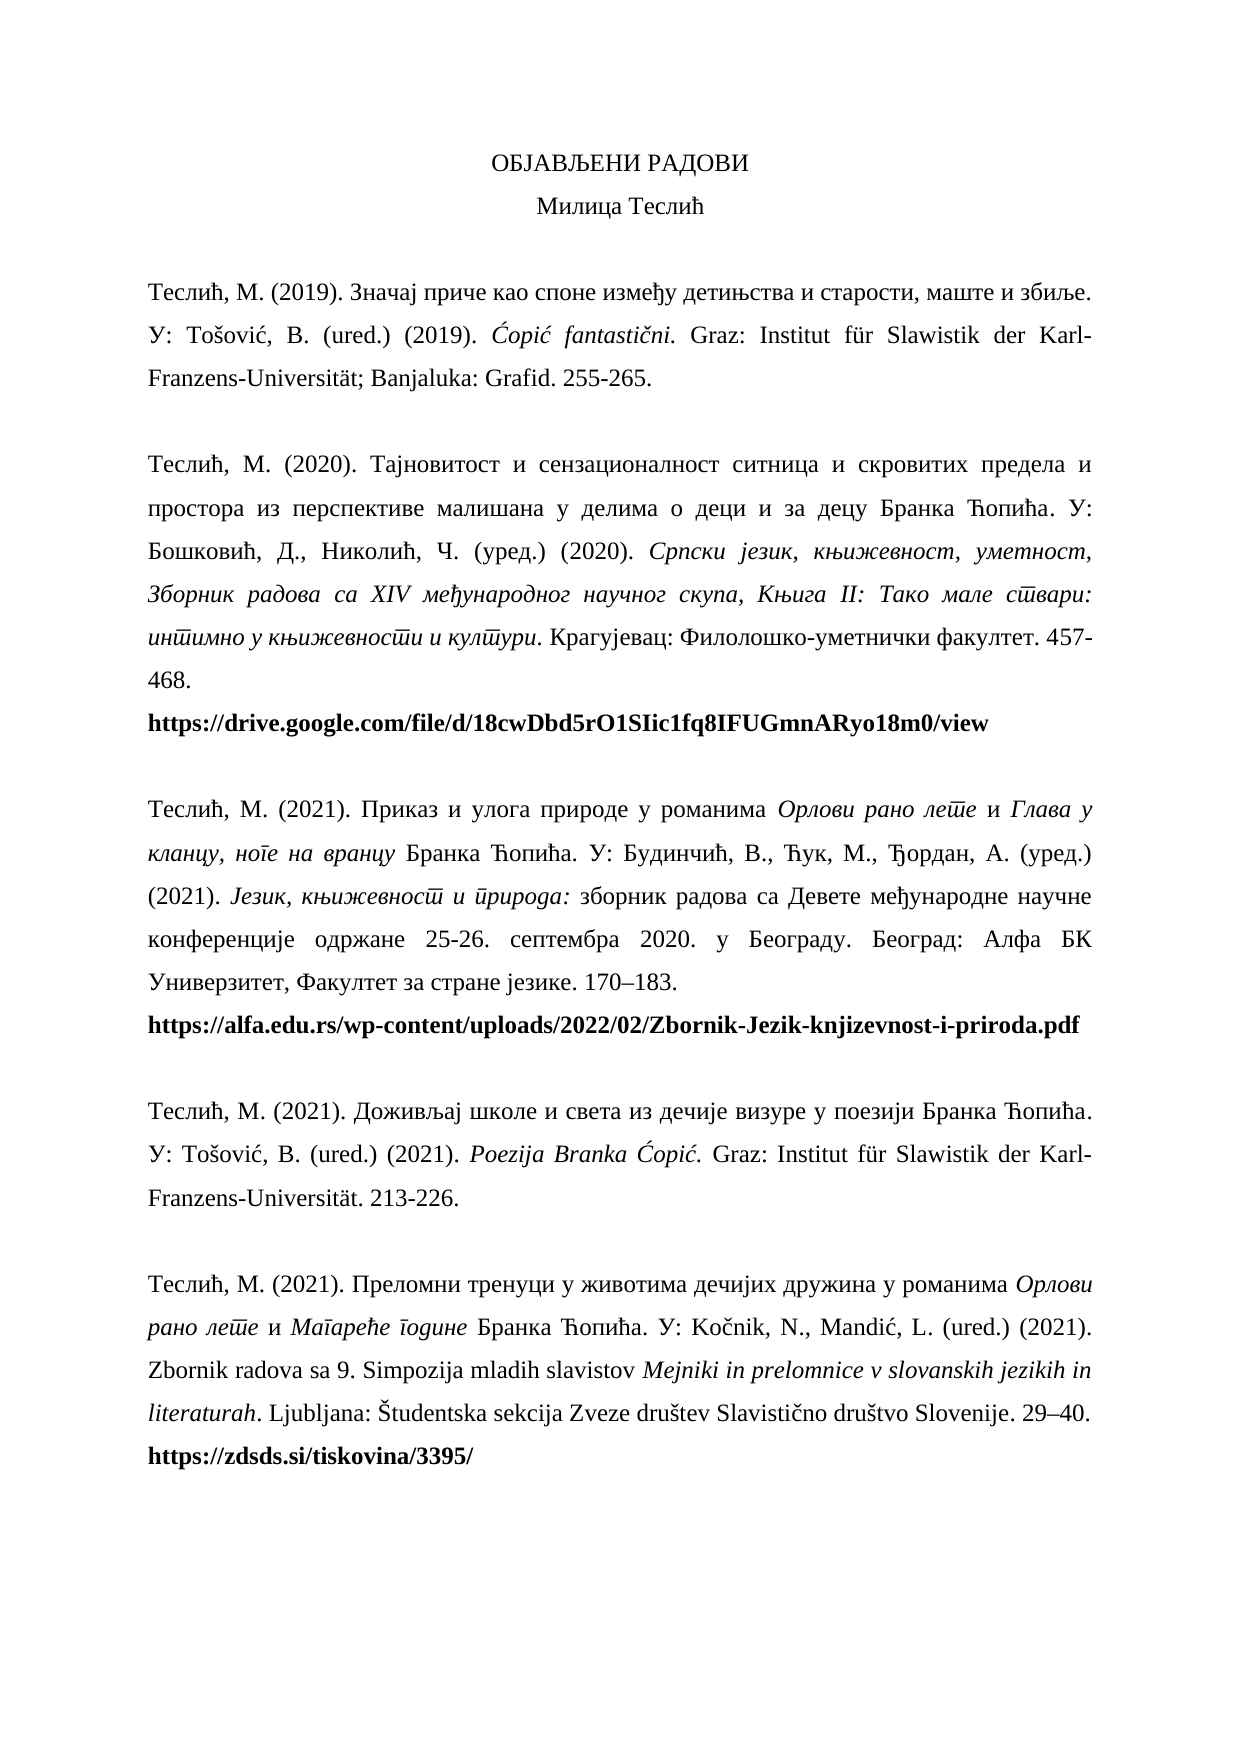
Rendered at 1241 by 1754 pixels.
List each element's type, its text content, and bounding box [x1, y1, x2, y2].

text Теслић, М. (2020). Тајновитост и сензационалност ситница и скровитих предела и простора из перспективе малишана у делима о деци и за децу Бранка Ћопића. У: Бошковић, Д., Николић, Ч. (уред.) (2020). Српски језик, књижевност, уметност, Зборник радова са XIV међународног научног скупа, Књига II: Тако мале ствари: интимно у књижевности и култури. Крагујевац: Филолошко-уметнички факултет. 457-468. [148, 449, 1093, 694]
text ОБЈАВЉЕНИ РАДОВИ [148, 148, 1093, 176]
text Теслић, М. (2021). Приказ и улога природе у романима Орлови рано лете и Глава у кланцу, ноге на вранцу Бранка Ћопића. У: Будинчић, В., Ћук, М., Ђордан, А. (уред.) (2021). Језик, књижевност и природа: зборник радова са Девете међународне научне конференције одржане 25-26. септембра 2020. у Београду. Београд: Алфа БК Универзитет, Факултет за стране језике. 170–183. [148, 794, 1093, 996]
text https://drive.google.com/file/d/18cwDbd5rO1SIic1fq8IFUGmnARyo18m0/view [148, 708, 1093, 737]
text https://alfa.edu.rs/wp-content/uploads/2022/02/Zbornik-Jezik-knjizevnost-i-priroda.pdf [148, 1010, 1093, 1039]
text Теслић, М. (2021). Преломни тренуци у животима дечијих дружина у романима Орлови рано летe и Магареће године Бранка Ћопића. У: Kočnik, N., Mandić, L. (ured.) (2021). Zbornik radova sа 9. Simpozija mladih slavistov Mejniki in prelomnice v slovanskih jezikih in literaturah. Ljubljana: Študentska sekcija Zveze društev Slavistično društvo Slovenije. 29–40. [148, 1269, 1093, 1427]
text Милица Теслић [148, 191, 1093, 219]
text Теслић, M. (2021). Доживљај школе и света из дечије визуре у поезији Бранка Ћопића. У: Tošović, B. (ured.) (2021). Poezija Branka Ćopić. Graz: Institut für Slawistik der Karl-Franzens-Universität. 213-226. [148, 1096, 1093, 1211]
text Теслић, М. (2019). Значај приче као споне између детињства и старости, маште и збиље. У: Tošović, B. (ured.) (2019). Ćopić fantastični. Graz: Institut für Slawistik der Karl-Franzens-Universität; Banjaluka: Grafid. 255-265. [148, 277, 1093, 392]
text https://zdsds.si/tiskovina/3395/ [148, 1441, 1093, 1470]
